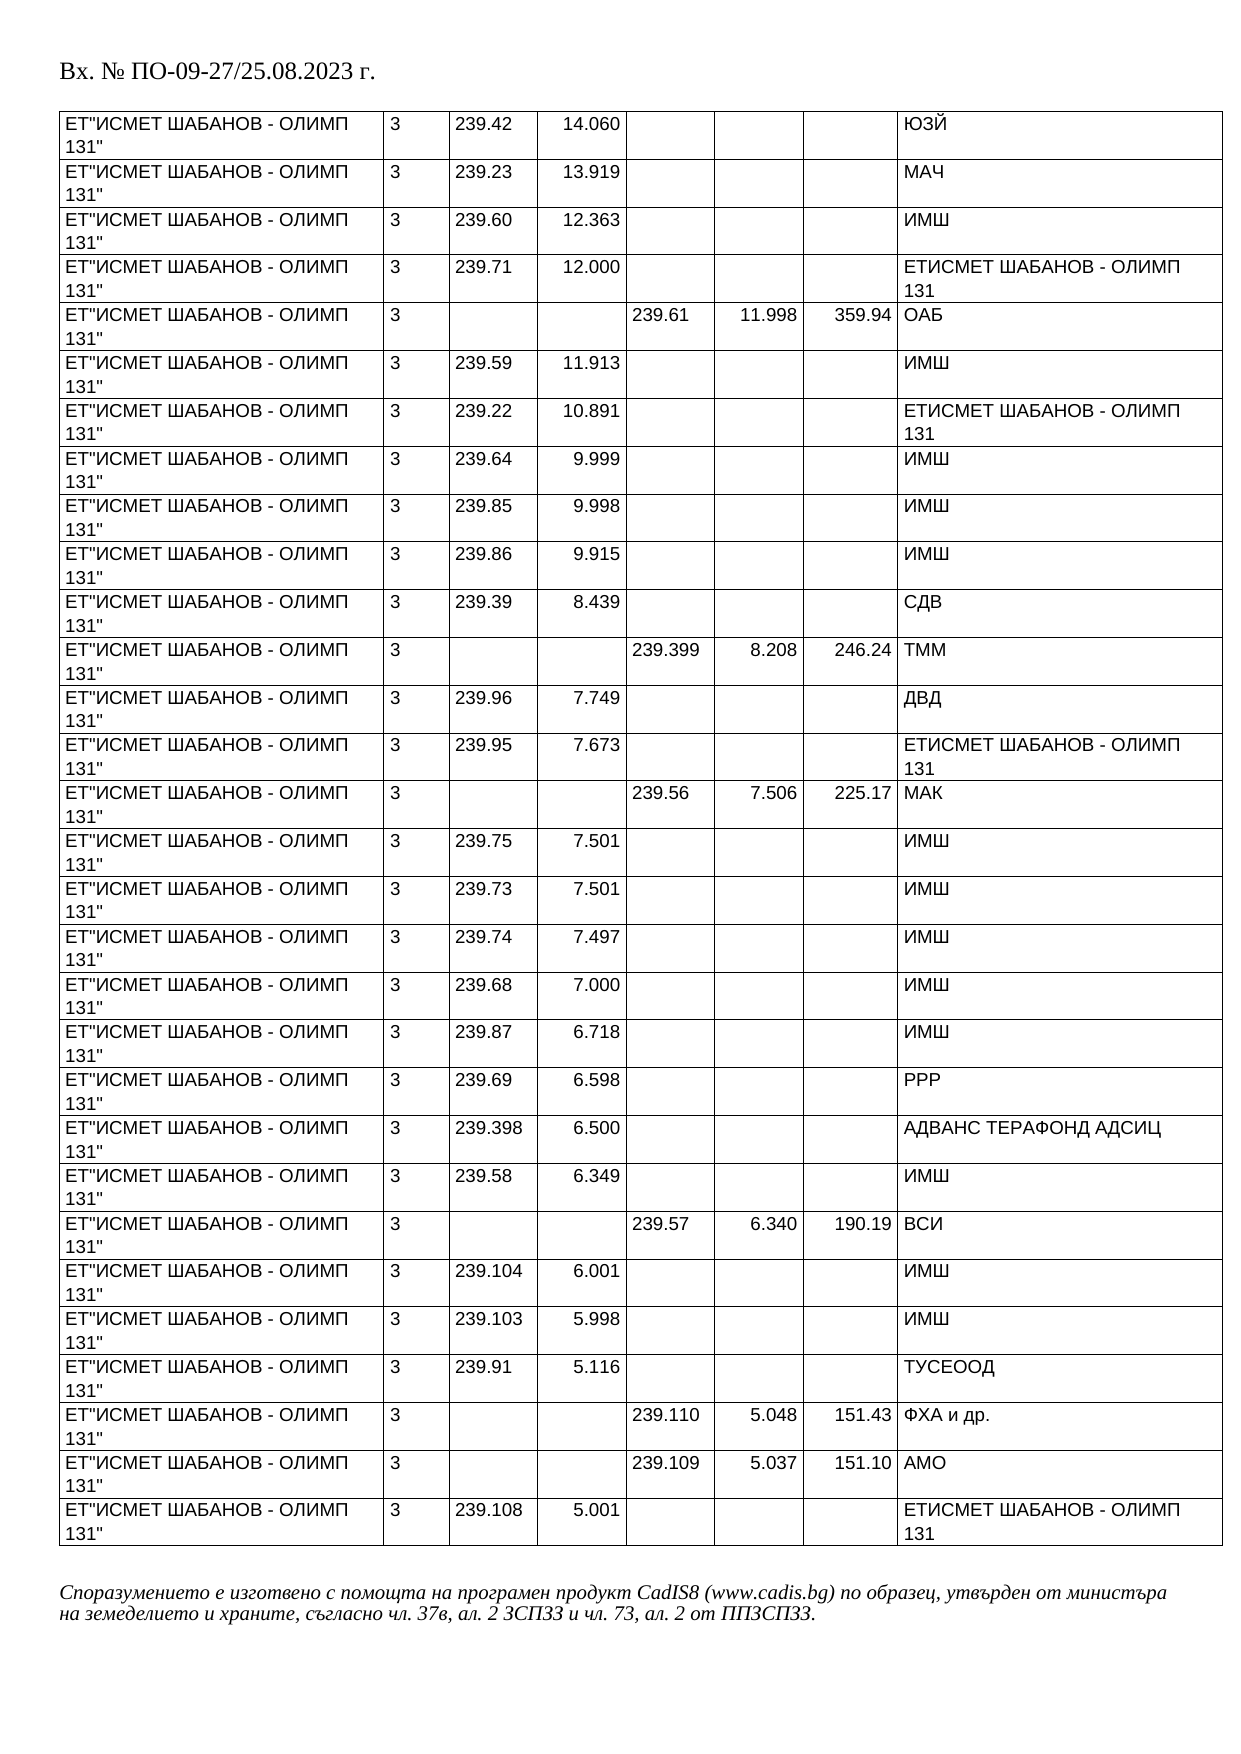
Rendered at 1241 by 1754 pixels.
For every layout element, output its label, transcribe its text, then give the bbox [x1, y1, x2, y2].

table_cell 239.22 [450, 399, 537, 446]
table_cell [538, 638, 626, 685]
table_cell 3 [384, 1260, 449, 1306]
table_cell ЮЗЙ [898, 112, 1222, 159]
table_cell [450, 1212, 537, 1258]
table_cell [715, 877, 803, 924]
table_cell [715, 1307, 803, 1354]
table_cell 7.501 [538, 829, 626, 876]
table_cell ДВД [898, 686, 1222, 732]
table_cell 3 [384, 1164, 449, 1211]
table_cell ФХА и др. [898, 1403, 1222, 1450]
table_cell [715, 255, 803, 302]
table_cell ЕТ"ИСМЕТ ШАБАНОВ - ОЛИМП 131" [60, 1260, 383, 1306]
table_cell 14.060 [538, 112, 626, 159]
table_cell [627, 495, 714, 541]
table_cell МАЧ [898, 160, 1222, 207]
table_cell [804, 829, 897, 876]
table_cell [804, 1020, 897, 1067]
table_cell [715, 973, 803, 1019]
table_cell МАК [898, 781, 1222, 828]
table_cell [627, 447, 714, 493]
table_cell 5.037 [715, 1451, 803, 1497]
table_cell 5.001 [538, 1499, 626, 1545]
table_cell [715, 447, 803, 493]
table_cell [627, 1307, 714, 1354]
table_cell 6.598 [538, 1068, 626, 1115]
table_cell 3 [384, 1355, 449, 1402]
table_cell [804, 925, 897, 972]
table_cell 3 [384, 781, 449, 828]
table_cell 239.60 [450, 208, 537, 254]
table_cell ЕТ"ИСМЕТ ШАБАНОВ - ОЛИМП 131" [60, 877, 383, 924]
table_cell 5.116 [538, 1355, 626, 1402]
table_cell [804, 1307, 897, 1354]
table_cell ИМШ [898, 351, 1222, 398]
table_cell 6.001 [538, 1260, 626, 1306]
table_cell 239.85 [450, 495, 537, 541]
table_cell 3 [384, 1451, 449, 1497]
table_cell 12.000 [538, 255, 626, 302]
table_cell ЕТИСМЕТ ШАБАНОВ - ОЛИМП 131 [898, 399, 1222, 446]
table_cell ИМШ [898, 1164, 1222, 1211]
table_cell [804, 1068, 897, 1115]
table_cell [804, 686, 897, 732]
table_cell 239.23 [450, 160, 537, 207]
table_cell ЕТ"ИСМЕТ ШАБАНОВ - ОЛИМП 131" [60, 1403, 383, 1450]
table_cell [804, 447, 897, 493]
table_cell 3 [384, 160, 449, 207]
table_cell 239.61 [627, 303, 714, 350]
table_cell [538, 303, 626, 350]
table_cell ИМШ [898, 1020, 1222, 1067]
table_cell ЕТ"ИСМЕТ ШАБАНОВ - ОЛИМП 131" [60, 1307, 383, 1354]
table_cell [804, 1116, 897, 1163]
table_cell [627, 112, 714, 159]
table_cell 12.363 [538, 208, 626, 254]
table_cell [715, 734, 803, 780]
table_cell ЕТ"ИСМЕТ ШАБАНОВ - ОЛИМП 131" [60, 1116, 383, 1163]
table_cell [450, 303, 537, 350]
table_cell 3 [384, 686, 449, 732]
table_cell [627, 734, 714, 780]
table_cell ЕТ"ИСМЕТ ШАБАНОВ - ОЛИМП 131" [60, 1355, 383, 1402]
table_cell [804, 877, 897, 924]
table_cell 3 [384, 1403, 449, 1450]
table_cell [804, 973, 897, 1019]
table_cell ЕТ"ИСМЕТ ШАБАНОВ - ОЛИМП 131" [60, 781, 383, 828]
table_cell ЕТ"ИСМЕТ ШАБАНОВ - ОЛИМП 131" [60, 829, 383, 876]
table_cell ЕТ"ИСМЕТ ШАБАНОВ - ОЛИМП 131" [60, 1020, 383, 1067]
table_cell 239.73 [450, 877, 537, 924]
table_cell ЕТИСМЕТ ШАБАНОВ - ОЛИМП 131 [898, 734, 1222, 780]
table_cell 3 [384, 208, 449, 254]
table_cell ЕТ"ИСМЕТ ШАБАНОВ - ОЛИМП 131" [60, 399, 383, 446]
table_cell [715, 542, 803, 589]
table_cell 239.69 [450, 1068, 537, 1115]
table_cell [60, 112, 383, 159]
table_cell ЕТ"ИСМЕТ ШАБАНОВ - ОЛИМП 131" [60, 303, 383, 350]
table_cell 3 [384, 1499, 449, 1545]
table_cell 6.500 [538, 1116, 626, 1163]
table_cell 6.718 [538, 1020, 626, 1067]
table_cell 7.673 [538, 734, 626, 780]
table_cell ИМШ [898, 208, 1222, 254]
table_cell [715, 160, 803, 207]
table_cell 239.104 [450, 1260, 537, 1306]
table_cell 239.398 [450, 1116, 537, 1163]
table_cell ЕТ"ИСМЕТ ШАБАНОВ - ОЛИМП 131" [60, 1212, 383, 1258]
table_cell 239.109 [627, 1451, 714, 1497]
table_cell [60, 1499, 383, 1545]
table_cell [715, 1068, 803, 1115]
table_cell 239.56 [627, 781, 714, 828]
table_cell 8.439 [538, 590, 626, 637]
table_cell [715, 1020, 803, 1067]
table_cell 239.58 [450, 1164, 537, 1211]
table_cell ЕТИСМЕТ ШАБАНОВ - ОЛИМП 131 [898, 255, 1222, 302]
table_cell ЕТ"ИСМЕТ ШАБАНОВ - ОЛИМП 131" [60, 160, 383, 207]
table_cell ЕТ"ИСМЕТ ШАБАНОВ - ОЛИМП 131" [60, 590, 383, 637]
table_cell 239.75 [450, 829, 537, 876]
table_cell [715, 590, 803, 637]
table_cell [538, 1451, 626, 1497]
table_cell 3 [384, 399, 449, 446]
table_cell 239.74 [450, 925, 537, 972]
table_cell 3 [384, 877, 449, 924]
table_cell ТММ [898, 638, 1222, 685]
table_cell 151.43 [804, 1403, 897, 1450]
table_cell ЕТ"ИСМЕТ ШАБАНОВ - ОЛИМП 131" [60, 1451, 383, 1497]
table_cell 3 [384, 925, 449, 972]
table_cell [715, 1164, 803, 1211]
table_cell ЕТИСМЕТ ШАБАНОВ - ОЛИМП 131 [898, 1499, 1222, 1545]
table_cell 11.913 [538, 351, 626, 398]
table_cell [538, 1212, 626, 1258]
table_cell 239.108 [450, 1499, 537, 1545]
table_cell [627, 877, 714, 924]
table_cell [804, 351, 897, 398]
table_cell 7.506 [715, 781, 803, 828]
table_cell 3 [384, 638, 449, 685]
table_cell ИМШ [898, 447, 1222, 493]
table_cell 5.998 [538, 1307, 626, 1354]
table_cell 239.87 [450, 1020, 537, 1067]
table_cell 11.998 [715, 303, 803, 350]
table_cell [450, 638, 537, 685]
table_cell 3 [384, 495, 449, 541]
table_cell ВСИ [898, 1212, 1222, 1258]
table_cell ЕТ"ИСМЕТ ШАБАНОВ - ОЛИМП 131" [60, 351, 383, 398]
table_cell [804, 1355, 897, 1402]
table_cell [627, 542, 714, 589]
table_cell [627, 1260, 714, 1306]
table_cell 246.24 [804, 638, 897, 685]
table_cell ЕТ"ИСМЕТ ШАБАНОВ - ОЛИМП 131" [60, 734, 383, 780]
table_cell [804, 1499, 897, 1545]
table_cell [715, 208, 803, 254]
table_cell 239.86 [450, 542, 537, 589]
table_cell ЕТ"ИСМЕТ ШАБАНОВ - ОЛИМП 131" [60, 925, 383, 972]
table_cell 9.998 [538, 495, 626, 541]
table_cell [804, 112, 897, 159]
table_cell 6.340 [715, 1212, 803, 1258]
table_cell [715, 829, 803, 876]
table_cell 359.94 [804, 303, 897, 350]
table_cell ЕТ"ИСМЕТ ШАБАНОВ - ОЛИМП 131" [60, 973, 383, 1019]
table_cell [804, 255, 897, 302]
table_cell [627, 829, 714, 876]
table_cell ИМШ [898, 495, 1222, 541]
table_cell РРР [898, 1068, 1222, 1115]
table_cell ИМШ [898, 1260, 1222, 1306]
table_cell [627, 925, 714, 972]
table_cell 239.42 [450, 112, 537, 159]
table_cell 3 [384, 1116, 449, 1163]
table_cell [627, 208, 714, 254]
table_cell 9.915 [538, 542, 626, 589]
table_cell [538, 781, 626, 828]
table_cell ЕТ"ИСМЕТ ШАБАНОВ - ОЛИМП 131" [60, 1068, 383, 1115]
table_cell ЕТ"ИСМЕТ ШАБАНОВ - ОЛИМП 131" [60, 542, 383, 589]
table_cell [627, 160, 714, 207]
table_cell 5.048 [715, 1403, 803, 1450]
table_cell [627, 590, 714, 637]
table_cell 6.349 [538, 1164, 626, 1211]
table_cell [450, 1451, 537, 1497]
table_cell 3 [384, 255, 449, 302]
table_cell [627, 351, 714, 398]
table_cell ИМШ [898, 925, 1222, 972]
table_cell 7.000 [538, 973, 626, 1019]
table_cell [627, 399, 714, 446]
table_cell 3 [384, 1068, 449, 1115]
table_cell 3 [384, 1307, 449, 1354]
table_cell 13.919 [538, 160, 626, 207]
table_cell [715, 399, 803, 446]
table_cell [538, 1403, 626, 1450]
table_cell [804, 208, 897, 254]
table_cell [715, 495, 803, 541]
table_cell [804, 495, 897, 541]
table_cell ЕТ"ИСМЕТ ШАБАНОВ - ОЛИМП 131" [60, 638, 383, 685]
table_cell ОАБ [898, 303, 1222, 350]
table_cell 9.999 [538, 447, 626, 493]
table_cell 239.91 [450, 1355, 537, 1402]
table_cell 239.95 [450, 734, 537, 780]
table_cell [715, 1499, 803, 1545]
table_cell 10.891 [538, 399, 626, 446]
table_cell 3 [384, 351, 449, 398]
table_cell ИМШ [898, 877, 1222, 924]
table_cell [804, 542, 897, 589]
table_cell 3 [384, 1020, 449, 1067]
table_cell СДВ [898, 590, 1222, 637]
table_cell 3 [384, 303, 449, 350]
table_cell ЕТ"ИСМЕТ ШАБАНОВ - ОЛИМП 131" [60, 1164, 383, 1211]
table_cell [450, 781, 537, 828]
table_cell [804, 590, 897, 637]
table_cell 3 [384, 734, 449, 780]
table_cell [804, 1260, 897, 1306]
table_cell ТУСЕООД [898, 1355, 1222, 1402]
table_cell 225.17 [804, 781, 897, 828]
table_cell 239.110 [627, 1403, 714, 1450]
table_cell 151.10 [804, 1451, 897, 1497]
table_cell 8.208 [715, 638, 803, 685]
table_cell [627, 1020, 714, 1067]
table_cell 239.68 [450, 973, 537, 1019]
table_cell АМО [898, 1451, 1222, 1497]
table_cell [627, 973, 714, 1019]
table_cell ИМШ [898, 542, 1222, 589]
table_cell ИМШ [898, 973, 1222, 1019]
table_cell [627, 1499, 714, 1545]
table_cell 239.64 [450, 447, 537, 493]
table_cell ИМШ [898, 829, 1222, 876]
table_cell 239.96 [450, 686, 537, 732]
table_cell [715, 351, 803, 398]
table_cell [627, 1116, 714, 1163]
table_cell 3 [384, 1212, 449, 1258]
table_cell [804, 1164, 897, 1211]
table_cell 239.103 [450, 1307, 537, 1354]
table_cell 239.59 [450, 351, 537, 398]
table_cell [804, 399, 897, 446]
table_cell ЕТ"ИСМЕТ ШАБАНОВ - ОЛИМП 131" [60, 495, 383, 541]
table_cell ЕТ"ИСМЕТ ШАБАНОВ - ОЛИМП 131" [60, 447, 383, 493]
table_cell 7.501 [538, 877, 626, 924]
table_cell 239.57 [627, 1212, 714, 1258]
table_cell 239.39 [450, 590, 537, 637]
table_cell [627, 686, 714, 732]
table_cell [715, 686, 803, 732]
table_cell [715, 112, 803, 159]
table_cell 239.71 [450, 255, 537, 302]
table_cell [627, 255, 714, 302]
table_cell ЕТ"ИСМЕТ ШАБАНОВ - ОЛИМП 131" [60, 686, 383, 732]
table_cell 190.19 [804, 1212, 897, 1258]
table_cell 3 [384, 829, 449, 876]
table_cell ИМШ [898, 1307, 1222, 1354]
table_cell [804, 160, 897, 207]
table_cell 3 [384, 542, 449, 589]
table_cell АДВАНС ТЕРАФОНД АДСИЦ [898, 1116, 1222, 1163]
table_cell 3 [384, 447, 449, 493]
table_cell ЕТ"ИСМЕТ ШАБАНОВ - ОЛИМП 131" [60, 208, 383, 254]
table_cell 7.749 [538, 686, 626, 732]
table_cell [715, 1260, 803, 1306]
table_cell [627, 1068, 714, 1115]
table_cell 3 [384, 112, 449, 159]
table_cell [804, 734, 897, 780]
table_cell [715, 1355, 803, 1402]
table_cell 3 [384, 590, 449, 637]
table_cell [450, 1403, 537, 1450]
table_cell 239.399 [627, 638, 714, 685]
table_cell [715, 1116, 803, 1163]
table_cell [627, 1164, 714, 1211]
table_cell [627, 1355, 714, 1402]
table_cell [715, 925, 803, 972]
table_cell 3 [384, 973, 449, 1019]
table_cell ЕТ"ИСМЕТ ШАБАНОВ - ОЛИМП 131" [60, 255, 383, 302]
table_cell 7.497 [538, 925, 626, 972]
